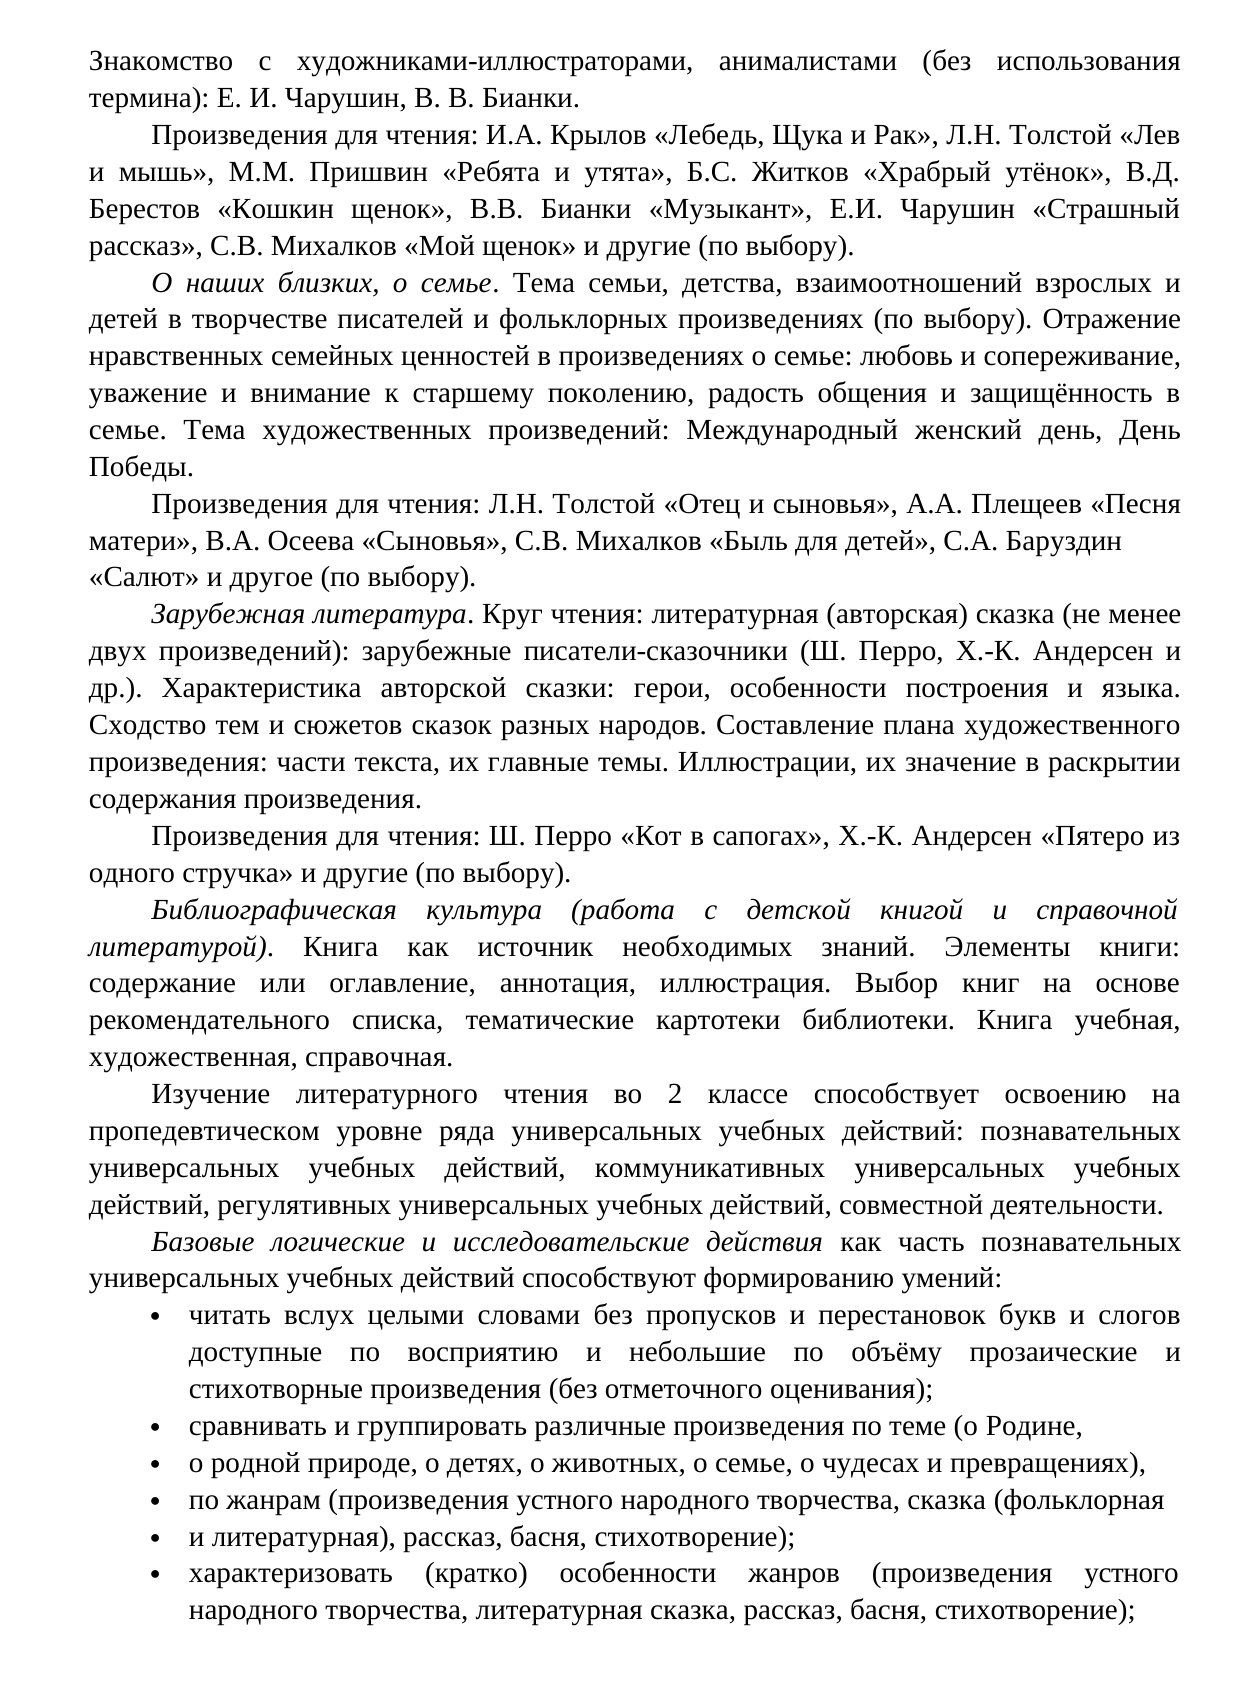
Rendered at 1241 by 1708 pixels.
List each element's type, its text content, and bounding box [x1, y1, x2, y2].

text Библиографическая культура (работа с детской книгой и справочной литературой). Книга как источник необходимых знаний. Элементы книги: содержание или оглавление, аннотация, иллюстрация. Выбор книг на основе рекомендательного списка, тематические картотеки библиотеки. Книга учебная, художественная, справочная. [89, 892, 1181, 1073]
list о родной природе, о детях, о животных, о семье, о чудесах и превращениях), [151, 1445, 1223, 1478]
list характеризовать (кратко) особенности жанров (произведения устного народного творчества, литературная сказка, рассказ, басня, стихотворение); [151, 1556, 1181, 1626]
text Произведения для чтения: Л.Н. Толстой «Отец и сыновья», А.А. Плещеев «Песня матери», В.А. Осеева «Сыновья», С.В. Михалков «Быль для детей», С.А. Баруздин [89, 486, 1182, 556]
text Знакомство с художниками-иллюстраторами, анималистами (без использования термина): Е. И. Чарушин, В. В. Бианки. [89, 43, 1181, 114]
text О наших близких, о семье. Тема семьи, детства, взаимоотношений взрослых и детей в творчестве писателей и фольклорных произведениях (по выбору). Отражение нравственных семейных ценностей в произведениях о семье: любовь и сопереживание, уважение и внимание к старшему поколению, радость общения и защищённость в семье. Тема художественных произведений: Международный женский день, День Победы. [89, 265, 1182, 483]
text Изучение литературного чтения во 2 классе способствует освоению на пропедевтическом уровне ряда универсальных учебных действий: познавательных универсальных учебных действий, коммуникативных универсальных учебных действий, регулятивных универсальных учебных действий, совместной деятельности. [89, 1076, 1182, 1220]
text Базовые логические и исследовательские действия как часть познавательных универсальных учебных действий способствуют формированию умений: [89, 1224, 1182, 1294]
text Произведения для чтения: Ш. Перро «Кот в сапогах», Х.-К. Андерсен «Пятеро из одного стручка» и другие (по выбору). [89, 818, 1182, 888]
text Зарубежная литература. Круг чтения: литературная (авторская) сказка (не менее двух произведений): зарубежные писатели-сказочники (Ш. Перро, Х.-К. Андерсен и др.). Характеристика авторской сказки: герои, особенности построения и языка. Сходство тем и сюжетов сказок разных народов. Составление плана художественного произведения: части текста, их главные темы. Иллюстрации, их значение в раскрытии содержания произведения. [89, 597, 1182, 814]
list по жанрам (произведения устного народного творчества, сказка (фольклорная [151, 1482, 1223, 1515]
list и литературная), рассказ, басня, стихотворение); [151, 1519, 1223, 1552]
list сравнивать и группировать различные произведения по теме (о Родине, [151, 1408, 1223, 1442]
text Произведения для чтения: И.А. Крылов «Лебедь, Щука и Рак», Л.Н. Толстой «Лев и мышь», М.М. Пришвин «Ребята и утята», Б.С. Житков «Храбрый утёнок», В.Д. Берестов «Кошкин щенок», В.В. Бианки «Музыкант», Е.И. Чарушин «Страшный рассказ», С.В. Михалков «Мой щенок» и другие (по выбору). [89, 117, 1181, 261]
text «Салют» и другое (по выбору). [89, 560, 1223, 593]
list читать вслух целыми словами без пропусков и перестановок букв и слогов доступные по восприятию и небольшие по объёму прозаические и стихотворные произведения (без отметочного оценивания); [151, 1297, 1182, 1405]
